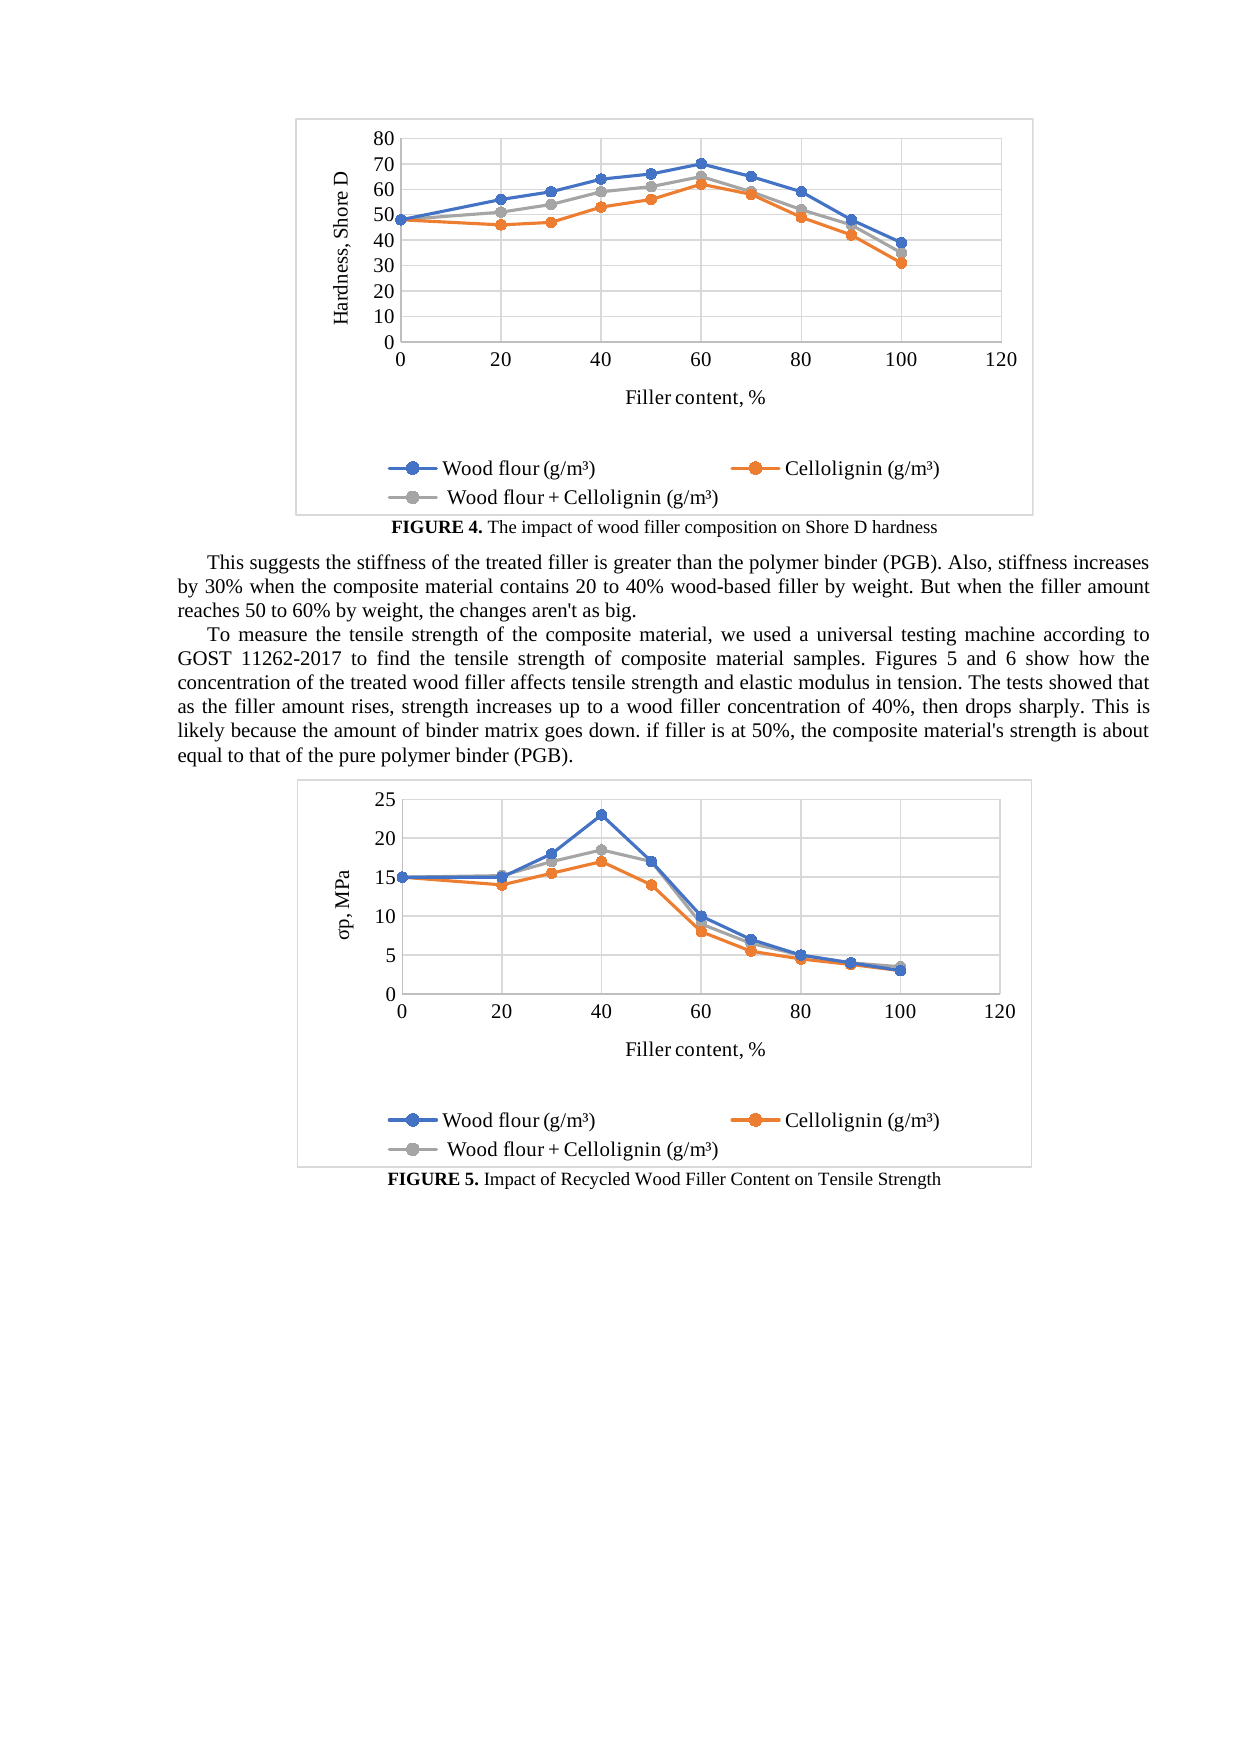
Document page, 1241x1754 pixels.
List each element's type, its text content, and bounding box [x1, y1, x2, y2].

text FIGURE 5. Impact of Recycled Wood Filler Content on Tensile Strength [177, 1168, 1152, 1189]
text To measure the tensile strength of the composite material, we used a universal testing machine according to GOST 11262-2017 to find the tensile strength of composite material samples. Figures 5 and 6 show how the concentration of the treated wood filler affects tensile strength and elastic modulus in tension. The tests showed that as the filler amount rises, strength increases up to a wood filler concentration of 40%, then drops sharply. This is likely because the amount of binder matrix goes down. if filler is at 50%, the composite material's strength is about equal to that of the pure polymer binder (PGB). [177, 622, 1152, 767]
text FIGURE 4. The impact of wood filler composition on Shore D hardness [177, 516, 1152, 537]
text This suggests the stiffness of the treated filler is greater than the polymer binder (PGB). Also, stiffness increases by 30% when the composite material contains 20 to 40% wood-based filler by weight. But when the filler amount reaches 50 to 60% by weight, the changes aren't as big. [177, 550, 1152, 622]
